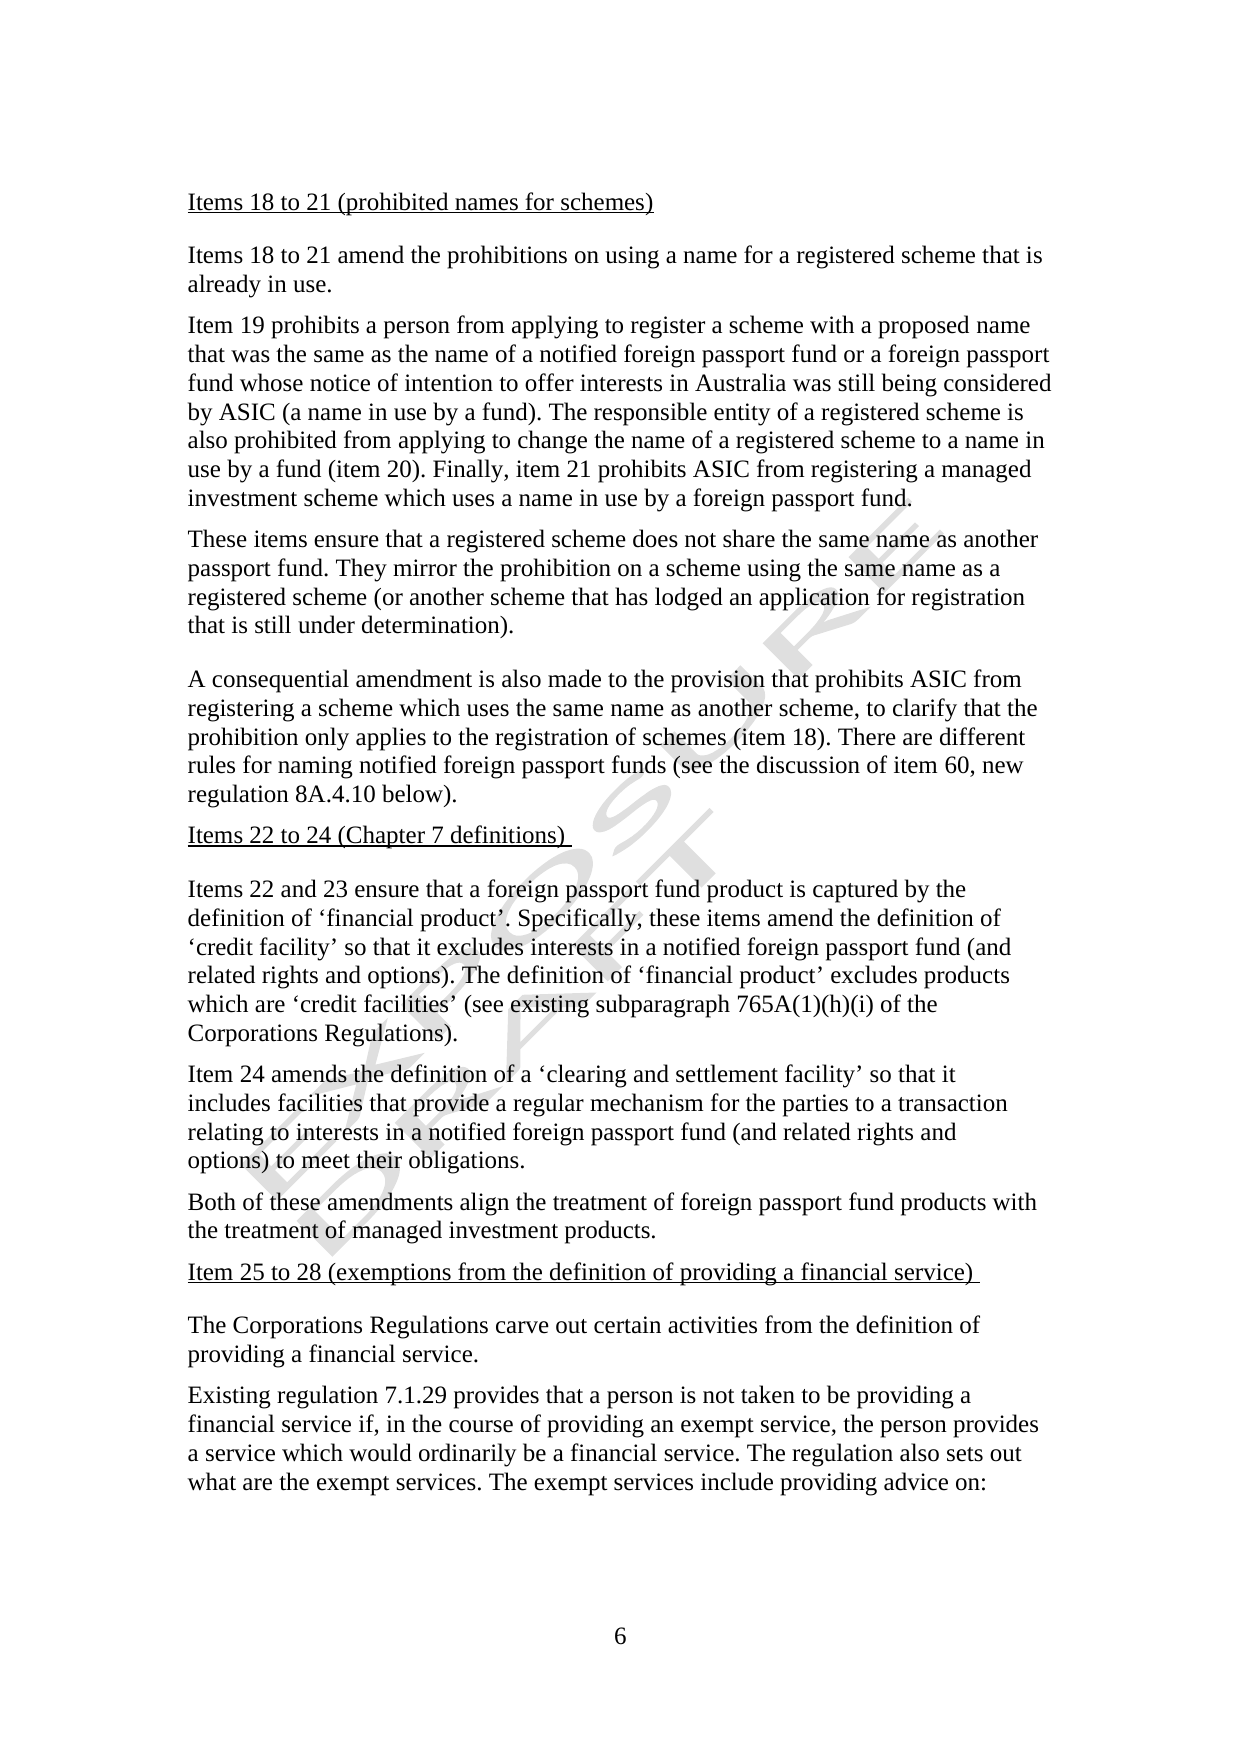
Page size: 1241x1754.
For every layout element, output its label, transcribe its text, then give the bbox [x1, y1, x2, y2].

text Existing regulation 7.1.29 provides that a person is not taken to be providing a financial service if, in the course of providing an exempt service, the person provides a service which would ordinarily be a financial service. The regulation also sets out what are the exempt services. The exempt services include providing advice on: [187, 1380, 1043, 1495]
text Item 19 prohibits a person from applying to register a scheme with a proposed name that was the same as the name of a notified foreign passport fund or a foreign passport fund whose notice of intention to offer interests in Australia was still being considered by ASIC (a name in use by a fund). The responsible entity of a registered scheme is also prohibited from applying to change the name of a registered scheme to a name in use by a fund (item 20). Finally, item 21 prohibits ASIC from registering a managed investment scheme which uses a name in use by a foreign passport fund. [187, 310, 1053, 512]
text Items 22 and 23 ensure that a foreign passport fund product is captured by the definition of ‘financial product’. Specifically, these items amend the definition of ‘credit facility’ so that it excludes interests in a notified foreign passport fund (and related rights and options). The definition of ‘financial product’ excludes products which are ‘credit facilities’ (see existing subparagraph 765A(1)(h)(i) of the Corporations Regulations). [187, 874, 1043, 1047]
text A consequential amendment is also made to the provision that prohibits ASIC from registering a scheme which uses the same name as another scheme, to clarify that the prohibition only applies to the registration of schemes (item 18). There are different rules for naming notified foreign passport funds (see the discussion of item 60, new regulation 8A.4.10 below). [187, 664, 1053, 808]
text Both of these amendments align the treatment of foreign passport fund products with the treatment of managed investment products. [187, 1187, 1043, 1244]
text Item 25 to 28 (exemptions from the definition of providing a financial service) [187, 1257, 1043, 1285]
text Item 24 amends the definition of a ‘clearing and settlement facility’ so that it includes facilities that provide a regular mechanism for the parties to a transaction relating to interests in a notified foreign passport fund (and related rights and options) to meet their obligations. [187, 1059, 1043, 1174]
text The Corporations Regulations carve out certain activities from the definition of providing a financial service. [187, 1310, 1043, 1368]
text These items ensure that a registered scheme does not share the same name as another passport fund. They mirror the prohibition on a scheme using the same name as a registered scheme (or another scheme that has lodged an application for registration that is still under determination). [187, 524, 1043, 639]
text Items 22 to 24 (Chapter 7 definitions) [187, 820, 1043, 849]
text Items 18 to 21 (prohibited names for schemes) [187, 187, 1043, 215]
text Items 18 to 21 amend the prohibitions on using a name for a registered scheme that is already in use. [187, 240, 1053, 298]
